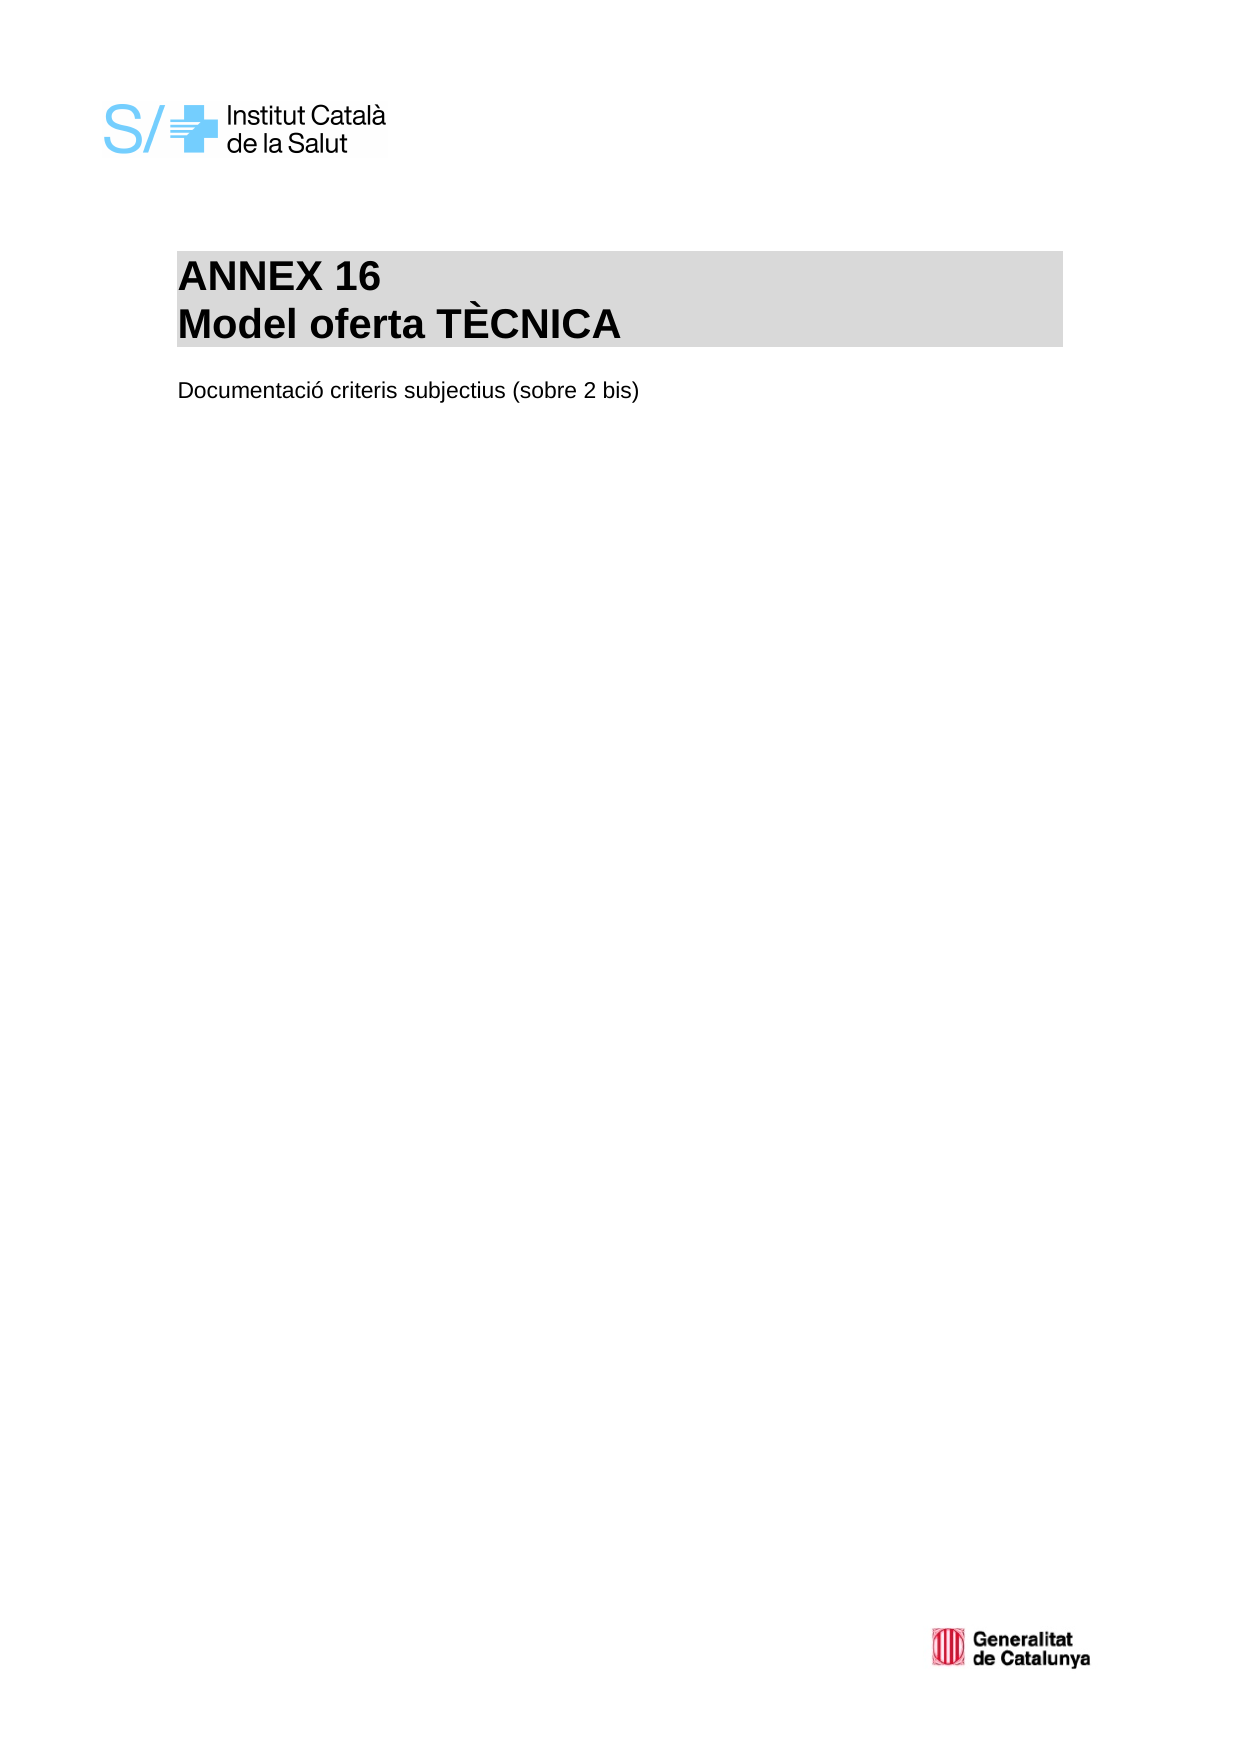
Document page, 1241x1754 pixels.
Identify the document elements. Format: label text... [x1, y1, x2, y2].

picture [102, 101, 389, 158]
text Documentació criteris subjectius (sobre 2 bis) [177, 377, 1063, 403]
text ANNEX 16 [177, 251, 1063, 299]
text Model oferta TÈCNICA [177, 299, 1063, 347]
picture [893, 1621, 1129, 1674]
